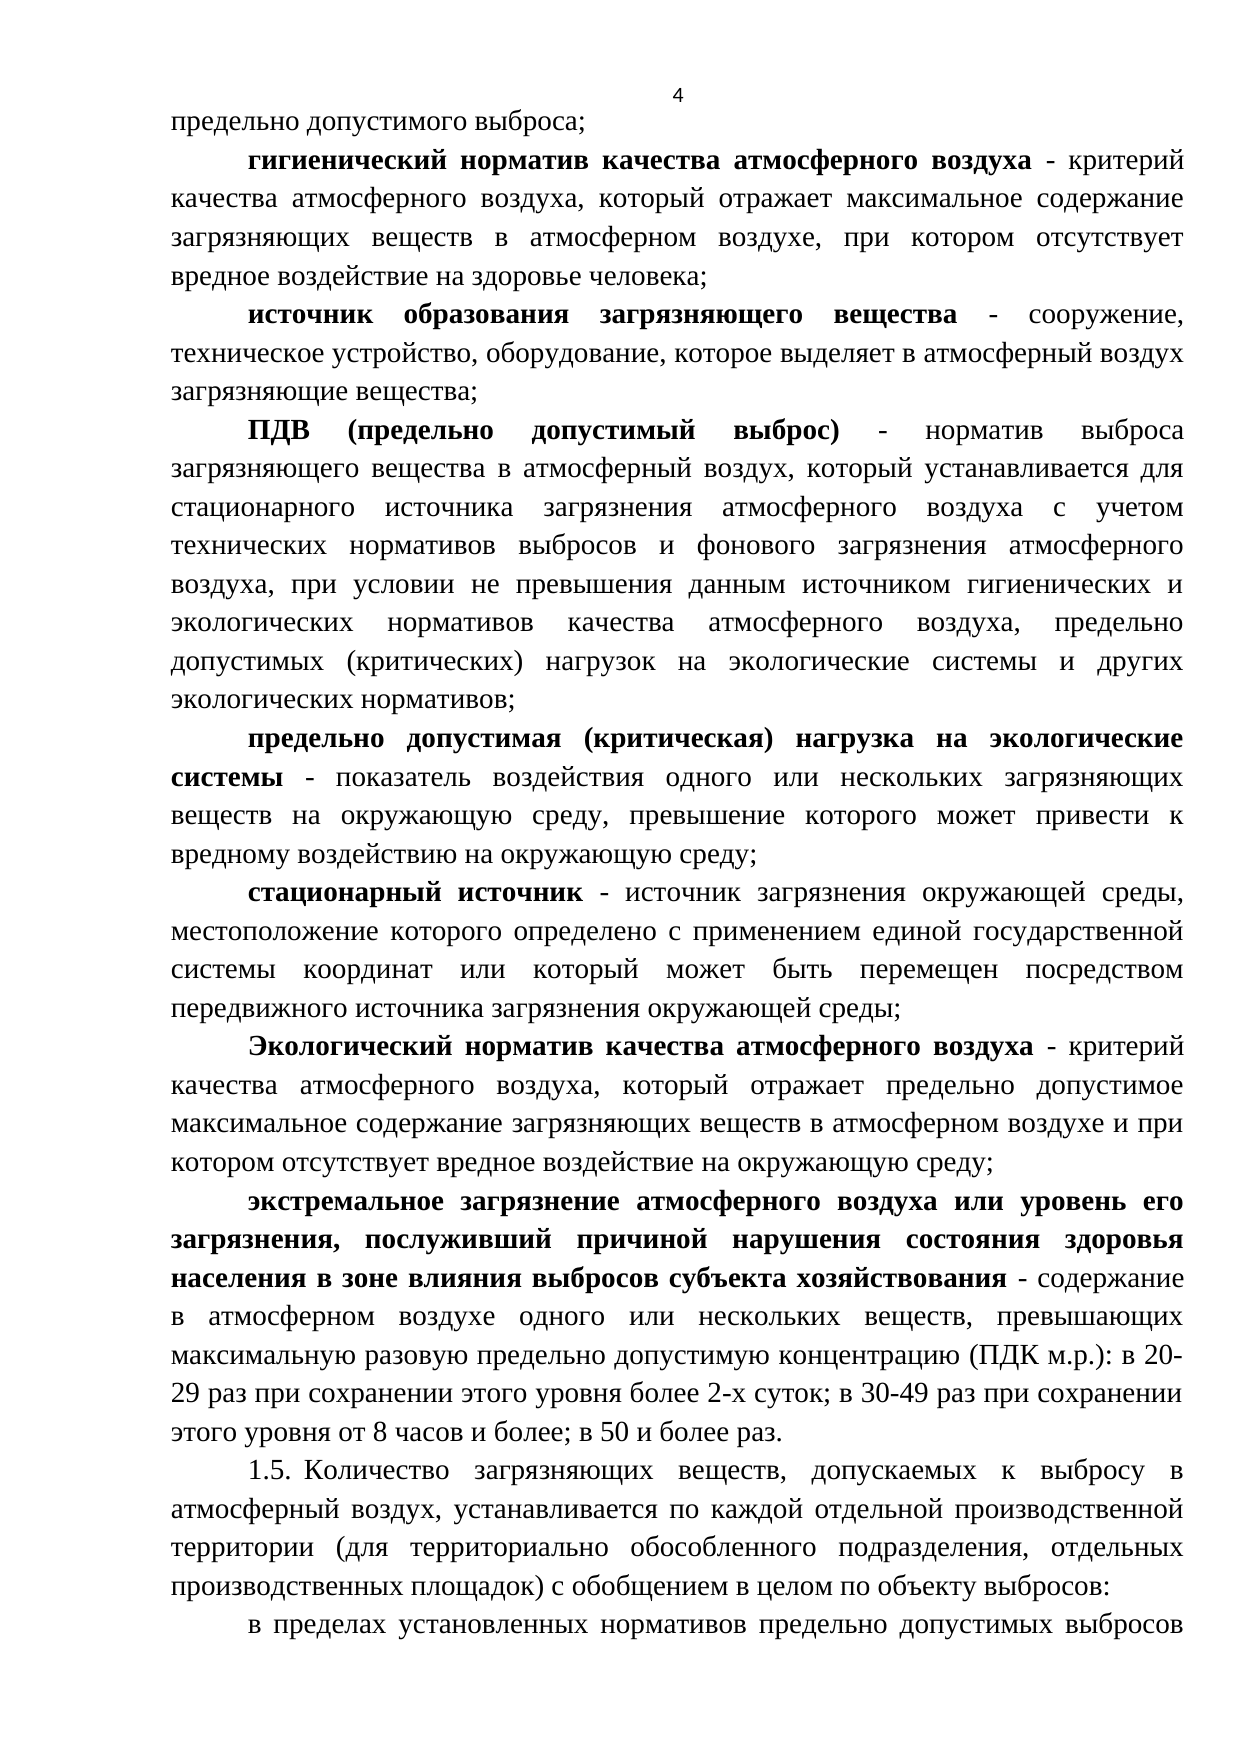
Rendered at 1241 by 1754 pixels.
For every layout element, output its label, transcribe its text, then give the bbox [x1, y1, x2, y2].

text экстремальное загрязнение атмосферного воздуха или уровень его загрязнения, послуживший причиной нарушения состояния здоровья населения в зоне влияния выбросов субъекта хозяйствования - содержание в атмосферном воздухе одного или нескольких веществ, превышающих максимальную разовую предельно допустимую концентрацию (ПДК м.р.): в 20-29 раз при сохранении этого уровня более 2-х суток; в 30-49 раз при сохранении этого уровня от 8 часов и более; в 50 и более раз. [171, 1183, 1184, 1447]
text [171, 1607, 1184, 1640]
text предельно допустимая (критическая) нагрузка на экологические системы - показатель воздействия одного или нескольких загрязняющих веществ на окружающую среду, превышение которого может привести к вредному воздействию на окружающую среду; [171, 720, 1184, 869]
text стационарный источник - источник загрязнения окружающей среды, местоположение которого определено с применением единой государственной системы координат или который может быть перемещен посредством передвижного источника загрязнения окружающей среды; [171, 874, 1184, 1023]
text Экологический норматив качества атмосферного воздуха - критерий качества атмосферного воздуха, который отражает предельно допустимое максимальное содержание загрязняющих веществ в атмосферном воздухе и при котором отсутствует вредное воздействие на окружающую среду; [171, 1028, 1184, 1178]
text источник образования загрязняющего вещества - сооружение, техническое устройство, оборудование, которое выделяет в атмосферный воздух загрязняющие вещества; [171, 296, 1184, 407]
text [171, 103, 1184, 137]
list Количество загрязняющих веществ, допускаемых к выбросу в атмосферный воздух, устанавливается по каждой отдельной производственной территории (для территориально обособленного подразделения, отдельных производственных площадок) с обобщением в целом по объекту выбросов: [171, 1452, 1184, 1602]
text гигиенический норматив качества атмосферного воздуха - критерий качества атмосферного воздуха, который отражает максимальное содержание загрязняющих веществ в атмосферном воздухе, при котором отсутствует вредное воздействие на здоровье человека; [171, 142, 1184, 291]
text ПДВ (предельно допустимый выброс) - норматив выброса загрязняющего вещества в атмосферный воздух, который устанавливается для стационарного источника загрязнения атмосферного воздуха с учетом технических нормативов выбросов и фонового загрязнения атмосферного воздуха, при условии не превышения данным источником гигиенических и экологических нормативов качества атмосферного воздуха, предельно допустимых (критических) нагрузок на экологические системы и других экологических нормативов; [171, 412, 1184, 715]
